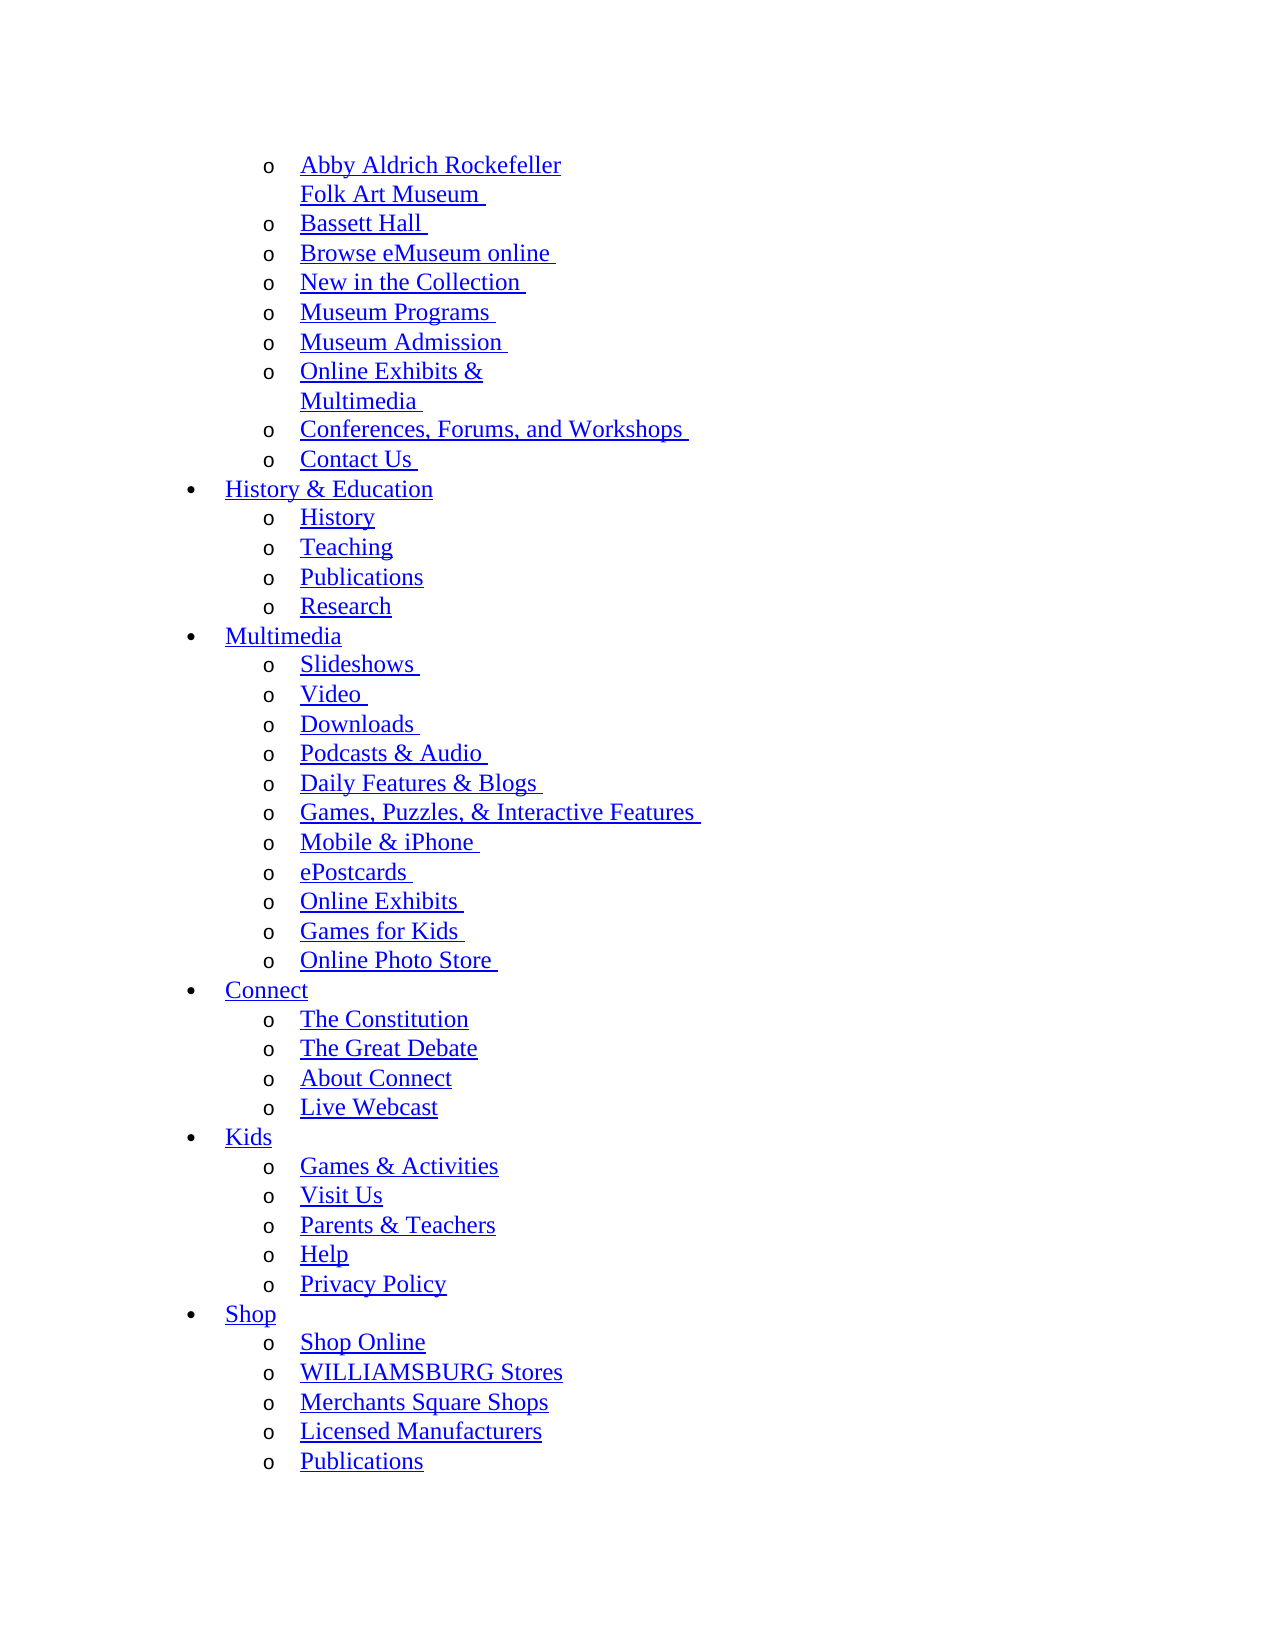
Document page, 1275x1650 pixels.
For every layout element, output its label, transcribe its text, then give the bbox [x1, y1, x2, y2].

list Online Exhibits & Multimedia [262, 356, 1125, 414]
list Museum Admission [262, 327, 1125, 356]
list Online Photo Store [262, 945, 1125, 975]
list Bassett Hall [262, 208, 1125, 238]
list Parents & Teachers [262, 1210, 1125, 1239]
list Contact Us [262, 444, 1125, 474]
list Abby Aldrich Rockefeller Folk Art Museum [262, 150, 1125, 208]
list Multimedia [187, 621, 1125, 649]
list Privacy Policy [262, 1269, 1125, 1299]
list Slideshows [262, 649, 1125, 679]
list Kids [187, 1122, 1125, 1151]
list Merchants Square Shops [262, 1387, 1125, 1416]
list Publications [262, 562, 1125, 591]
list Games, Puzzles, & Interactive Features [262, 797, 1125, 827]
list ePostcards [262, 857, 1125, 886]
list Shop [187, 1299, 1125, 1327]
list Conferences, Forums, and Workshops [262, 414, 1125, 444]
list History & Education [187, 474, 1125, 502]
list Video [262, 679, 1125, 709]
list Games & Activities [262, 1151, 1125, 1180]
list Podcasts & Audio [262, 738, 1125, 768]
list New in the Collection [262, 267, 1125, 297]
list Browse eMuseum online [262, 238, 1125, 267]
list Licensed Manufacturers [262, 1416, 1125, 1446]
list The Great Debate [262, 1033, 1125, 1063]
list Visit Us [262, 1180, 1125, 1210]
list Connect [187, 975, 1125, 1004]
list Research [262, 591, 1125, 621]
list Live Webcast [262, 1092, 1125, 1122]
list Publications [262, 1446, 1125, 1475]
list Online Exhibits [262, 886, 1125, 916]
list Daily Features & Blogs [262, 768, 1125, 797]
list History [262, 502, 1125, 532]
list Museum Programs [262, 297, 1125, 327]
list Teaching [262, 532, 1125, 562]
list Help [262, 1239, 1125, 1269]
list Mobile & iPhone [262, 827, 1125, 857]
list WILLIAMSBURG Stores [262, 1357, 1125, 1387]
list Games for Kids [262, 916, 1125, 945]
list Shop Online [262, 1327, 1125, 1357]
list The Constitution [262, 1004, 1125, 1033]
list Downloads [262, 709, 1125, 738]
list About Connect [262, 1063, 1125, 1092]
